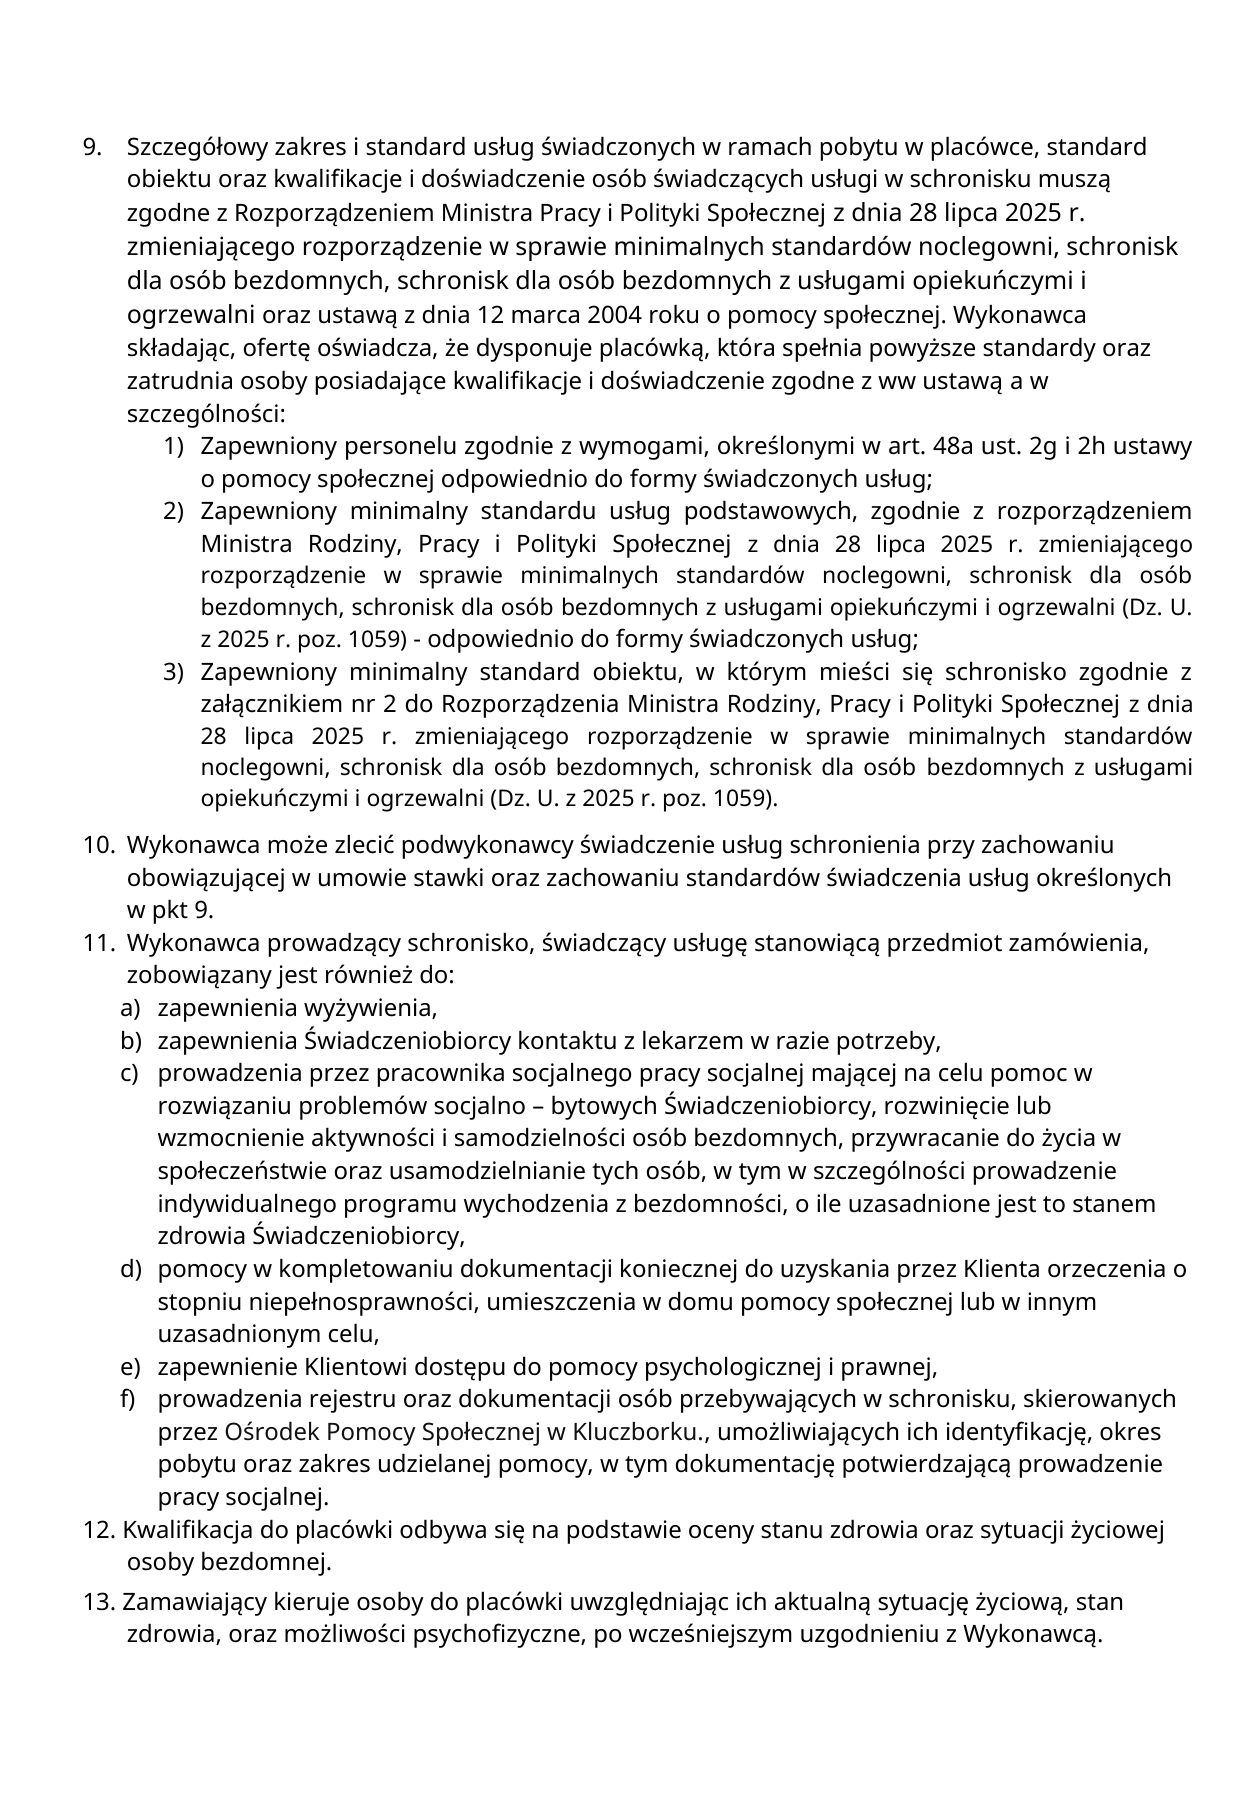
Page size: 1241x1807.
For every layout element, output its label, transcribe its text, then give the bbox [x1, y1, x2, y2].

list Zapewniony personelu zgodnie z wymogami, określonymi w art. 48a ust. 2g i 2h ustawy o pomocy społecznej odpowiednio do formy świadczonych usług; [163, 429, 1193, 494]
list pomocy w kompletowaniu dokumentacji koniecznej do uzyskania przez Klienta orzeczenia o stopniu niepełnosprawności, umieszczenia w domu pomocy społecznej lub w innym uzasadnionym celu, [120, 1252, 1193, 1349]
list Zapewniony minimalny standard obiektu, w którym mieści się schronisko zgodnie z załącznikiem nr 2 do Rozporządzenia Ministra Rodziny, Pracy i Polityki Społecznej z dnia 28 lipca 2025 r. zmieniającego rozporządzenie w sprawie minimalnych standardów noclegowni, schronisk dla osób bezdomnych, schronisk dla osób bezdomnych z usługami opiekuńczymi i ogrzewalni (Dz. U. z 2025 r. poz. 1059). [163, 654, 1193, 813]
list Wykonawca może zlecić podwykonawcy świadczenie usług schronienia przy zachowaniu obowiązującej w umowie stawki oraz zachowaniu standardów świadczenia usług określonych w pkt 9. [82, 828, 1193, 926]
list Szczegółowy zakres i standard usług świadczonych w ramach pobytu w placówce, standard obiektu oraz kwalifikacje i doświadczenie osób świadczących usługi w schronisku muszą zgodne z Rozporządzeniem Ministra Pracy i Polityki Społecznej z dnia 28 lipca 2025 r. zmieniającego rozporządzenie w sprawie minimalnych standardów noclegowni, schronisk dla osób bezdomnych, schronisk dla osób bezdomnych z usługami opiekuńczymi i ogrzewalni oraz ustawą z dnia 12 marca 2004 roku o pomocy społecznej. Wykonawca składając, ofertę oświadcza, że dysponuje placówką, która spełnia powyższe standardy oraz zatrudnia osoby posiadające kwalifikacje i doświadczenie zgodne z ww ustawą a w szczególności: [82, 130, 1193, 429]
text 12. Kwalifikacja do placówki odbywa się na podstawie oceny stanu zdrowia oraz sytuacji życiowej osoby bezdomnej. [82, 1512, 1193, 1578]
list prowadzenia przez pracownika socjalnego pracy socjalnej mającej na celu pomoc w rozwiązaniu problemów socjalno – bytowych Świadczeniobiorcy, rozwinięcie lub wzmocnienie aktywności i samodzielności osób bezdomnych, przywracanie do życia w społeczeństwie oraz usamodzielnianie tych osób, w tym w szczególności prowadzenie indywidualnego programu wychodzenia z bezdomności, o ile uzasadnione jest to stanem zdrowia Świadczeniobiorcy, [120, 1056, 1193, 1252]
list zapewnienie Klientowi dostępu do pomocy psychologicznej i prawnej, [120, 1349, 1193, 1382]
list prowadzenia rejestru oraz dokumentacji osób przebywających w schronisku, skierowanych przez Ośrodek Pomocy Społecznej w Kluczborku., umożliwiających ich identyfikację, okres pobytu oraz zakres udzielanej pomocy, w tym dokumentację potwierdzającą prowadzenie pracy socjalnej. [120, 1382, 1193, 1512]
list Zapewniony minimalny standardu usług podstawowych, zgodnie z rozporządzeniem Ministra Rodziny, Pracy i Polityki Społecznej z dnia 28 lipca 2025 r. zmieniającego rozporządzenie w sprawie minimalnych standardów noclegowni, schronisk dla osób bezdomnych, schronisk dla osób bezdomnych z usługami opiekuńczymi i ogrzewalni (Dz. U. z 2025 r. poz. 1059) - odpowiednio do formy świadczonych usług; [163, 494, 1193, 654]
list zapewnienia Świadczeniobiorcy kontaktu z lekarzem w razie potrzeby, [120, 1023, 1193, 1056]
list Wykonawca prowadzący schronisko, świadczący usługę stanowiącą przedmiot zamówienia, zobowiązany jest również do: [82, 926, 1193, 991]
list zapewnienia wyżywienia, [120, 991, 1193, 1023]
text 13. Zamawiający kieruje osoby do placówki uwzględniając ich aktualną sytuację życiową, stan zdrowia, oraz możliwości psychofizyczne, po wcześniejszym uzgodnieniu z Wykonawcą. [82, 1584, 1193, 1649]
